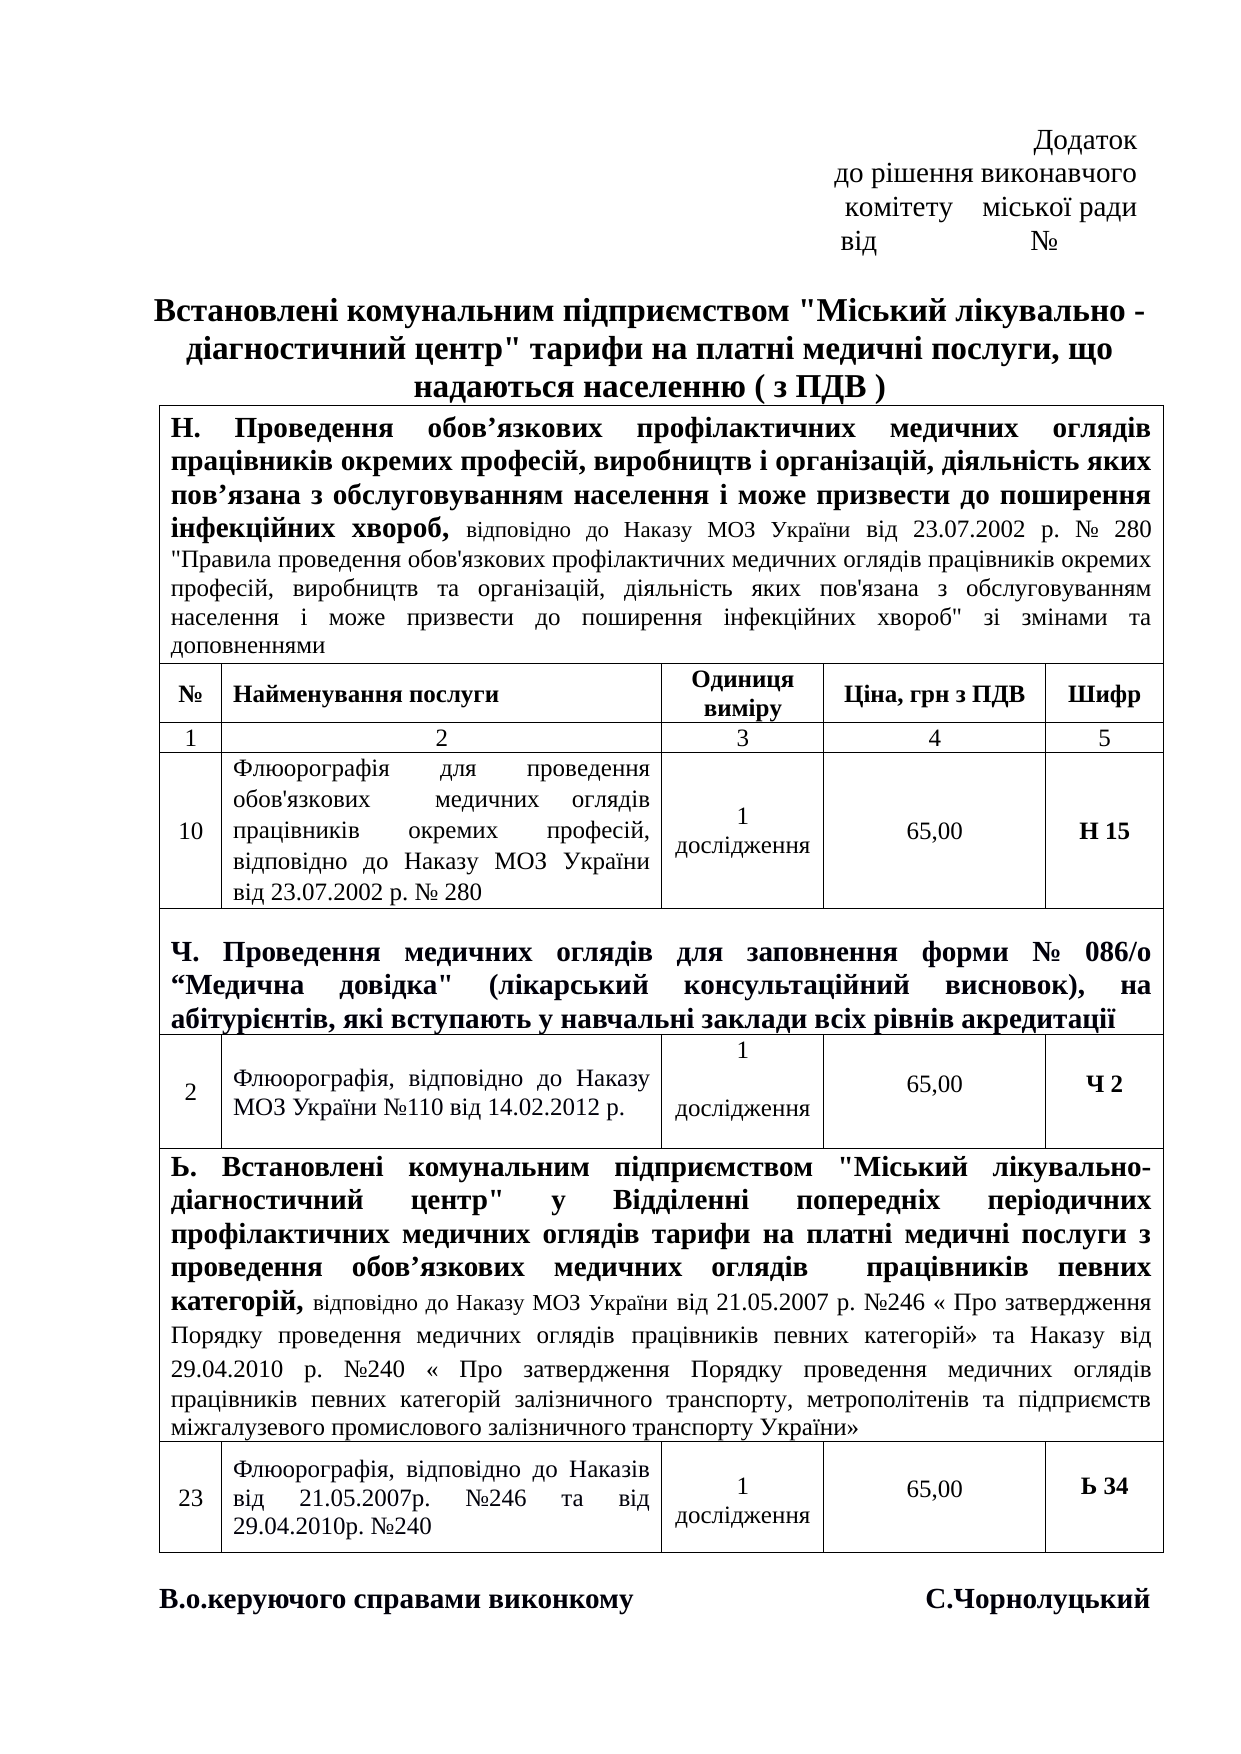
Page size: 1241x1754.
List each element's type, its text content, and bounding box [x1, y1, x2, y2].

text Встановлені комунальним підприємством "Міський лікувально - діагностичний центр" тарифи на платні медичні послуги, що надаються населенню ( з ПДВ ) [148, 290, 1152, 405]
table_header В.о.керуючого справами виконкому С.Чорнолуцький [148, 405, 1240, 1615]
text Додаток до рішення виконавчого комітету міської ради [783, 122, 1137, 223]
text від № [148, 223, 1152, 256]
